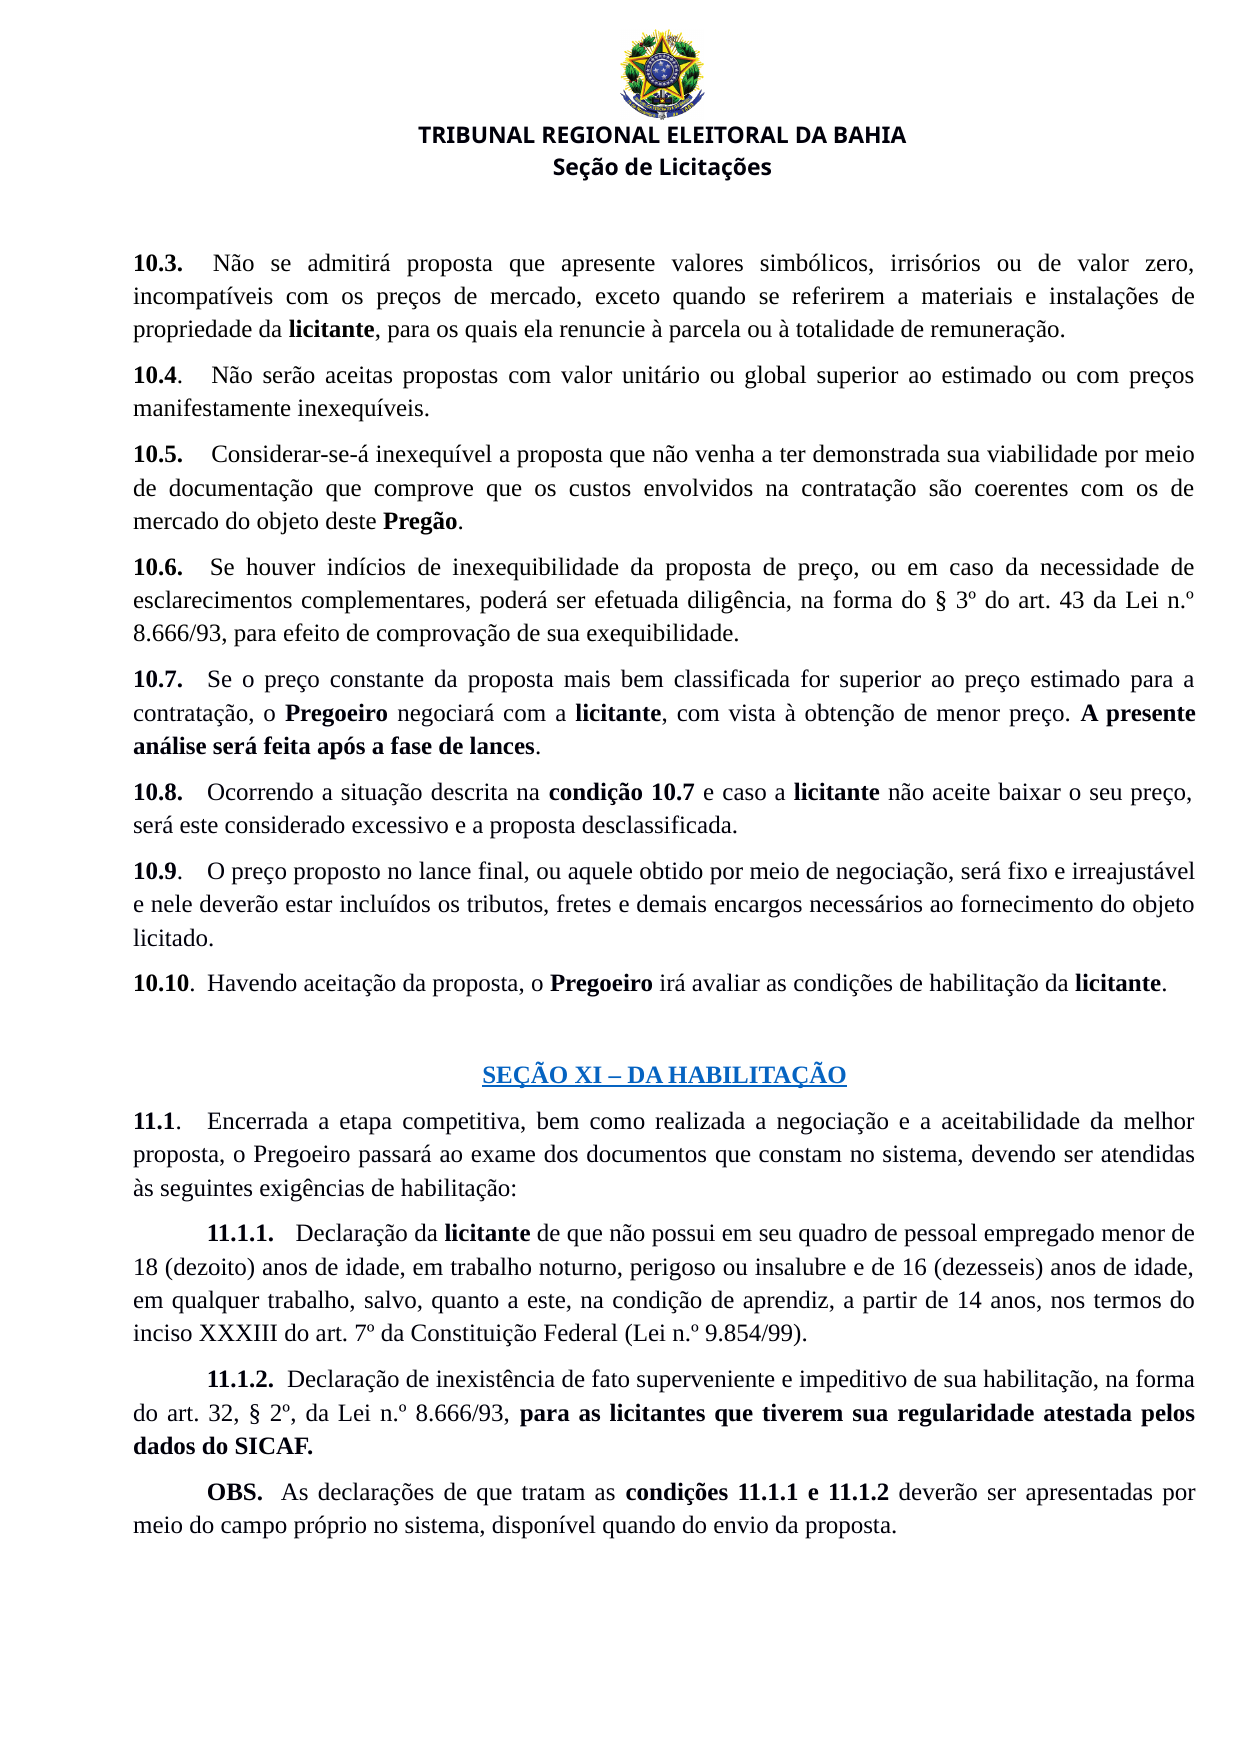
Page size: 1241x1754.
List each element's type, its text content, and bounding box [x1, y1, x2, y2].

text 10.4. Não serão aceitas propostas com valor unitário ou global superior ao estimado ou com preços manifestamente inexequíveis. [133, 357, 1196, 423]
text SEÇÃO XI – DA HABILITAÇÃO [133, 1057, 1196, 1090]
text 11.1.2. Declaração de inexistência de fato superveniente e impeditivo de sua habilitação, na forma do art. 32, § 2º, da Lei n.º 8.666/93, para as licitantes que tiverem sua regularidade atestada pelos dados do SICAF. [133, 1361, 1196, 1461]
text 10.9. O preço proposto no lance final, ou aquele obtido por meio de negociação, será fixo e irreajustável e nele deverão estar incluídos os tributos, fretes e demais encargos necessários ao fornecimento do objeto licitado. [133, 853, 1196, 953]
text 11.1.1. Declaração da licitante de que não possui em seu quadro de pessoal empregado menor de 18 (dezoito) anos de idade, em trabalho noturno, perigoso ou insalubre e de 16 (dezesseis) anos de idade, em qualquer trabalho, salvo, quanto a este, na condição de aprendiz, a partir de 14 anos, nos termos do inciso XXXIII do art. 7º da Constituição Federal (Lei n.º 9.854/99). [133, 1215, 1196, 1348]
text 10.7. Se o preço constante da proposta mais bem classificada for superior ao preço estimado para a contratação, o Pregoeiro negociará com a licitante, com vista à obtenção de menor preço. A presente análise será feita após a fase de lances. [133, 661, 1196, 761]
text 10.3. Não se admitirá proposta que apresente valores simbólicos, irrisórios ou de valor zero, incompatíveis com os preços de mercado, exceto quando se referirem a materiais e instalações de propriedade da licitante, para os quais ela renuncie à parcela ou à totalidade de remuneração. [133, 244, 1196, 344]
text OBS. As declarações de que tratam as condições 11.1.1 e 11.1.2 deverão ser apresentadas por meio do campo próprio no sistema, disponível quando do envio da proposta. [133, 1473, 1196, 1540]
text 10.6. Se houver indícios de inexequibilidade da proposta de preço, ou em caso da necessidade de esclarecimentos complementares, poderá ser efetuada diligência, na forma do § 3º do art. 43 da Lei n.º 8.666/93, para efeito de comprovação de sua exequibilidade. [133, 548, 1196, 648]
text 10.5. Considerar-se-á inexequível a proposta que não venha a ter demonstrada sua viabilidade por meio de documentação que comprove que os custos envolvidos na contratação são coerentes com os de mercado do objeto deste Pregão. [133, 436, 1196, 536]
text 10.8. Ocorrendo a situação descrita na condição 10.7 e caso a licitante não aceite baixar o seu preço, será este considerado excessivo e a proposta desclassificada. [133, 773, 1193, 840]
text 10.10. Havendo aceitação da proposta, o Pregoeiro irá avaliar as condições de habilitação da licitante. [133, 965, 1196, 998]
text 11.1. Encerrada a etapa competitiva, bem como realizada a negociação e a aceitabilidade da melhor proposta, o Pregoeiro passará ao exame dos documentos que constam no sistema, devendo ser atendidas às seguintes exigências de habilitação: [133, 1103, 1196, 1203]
